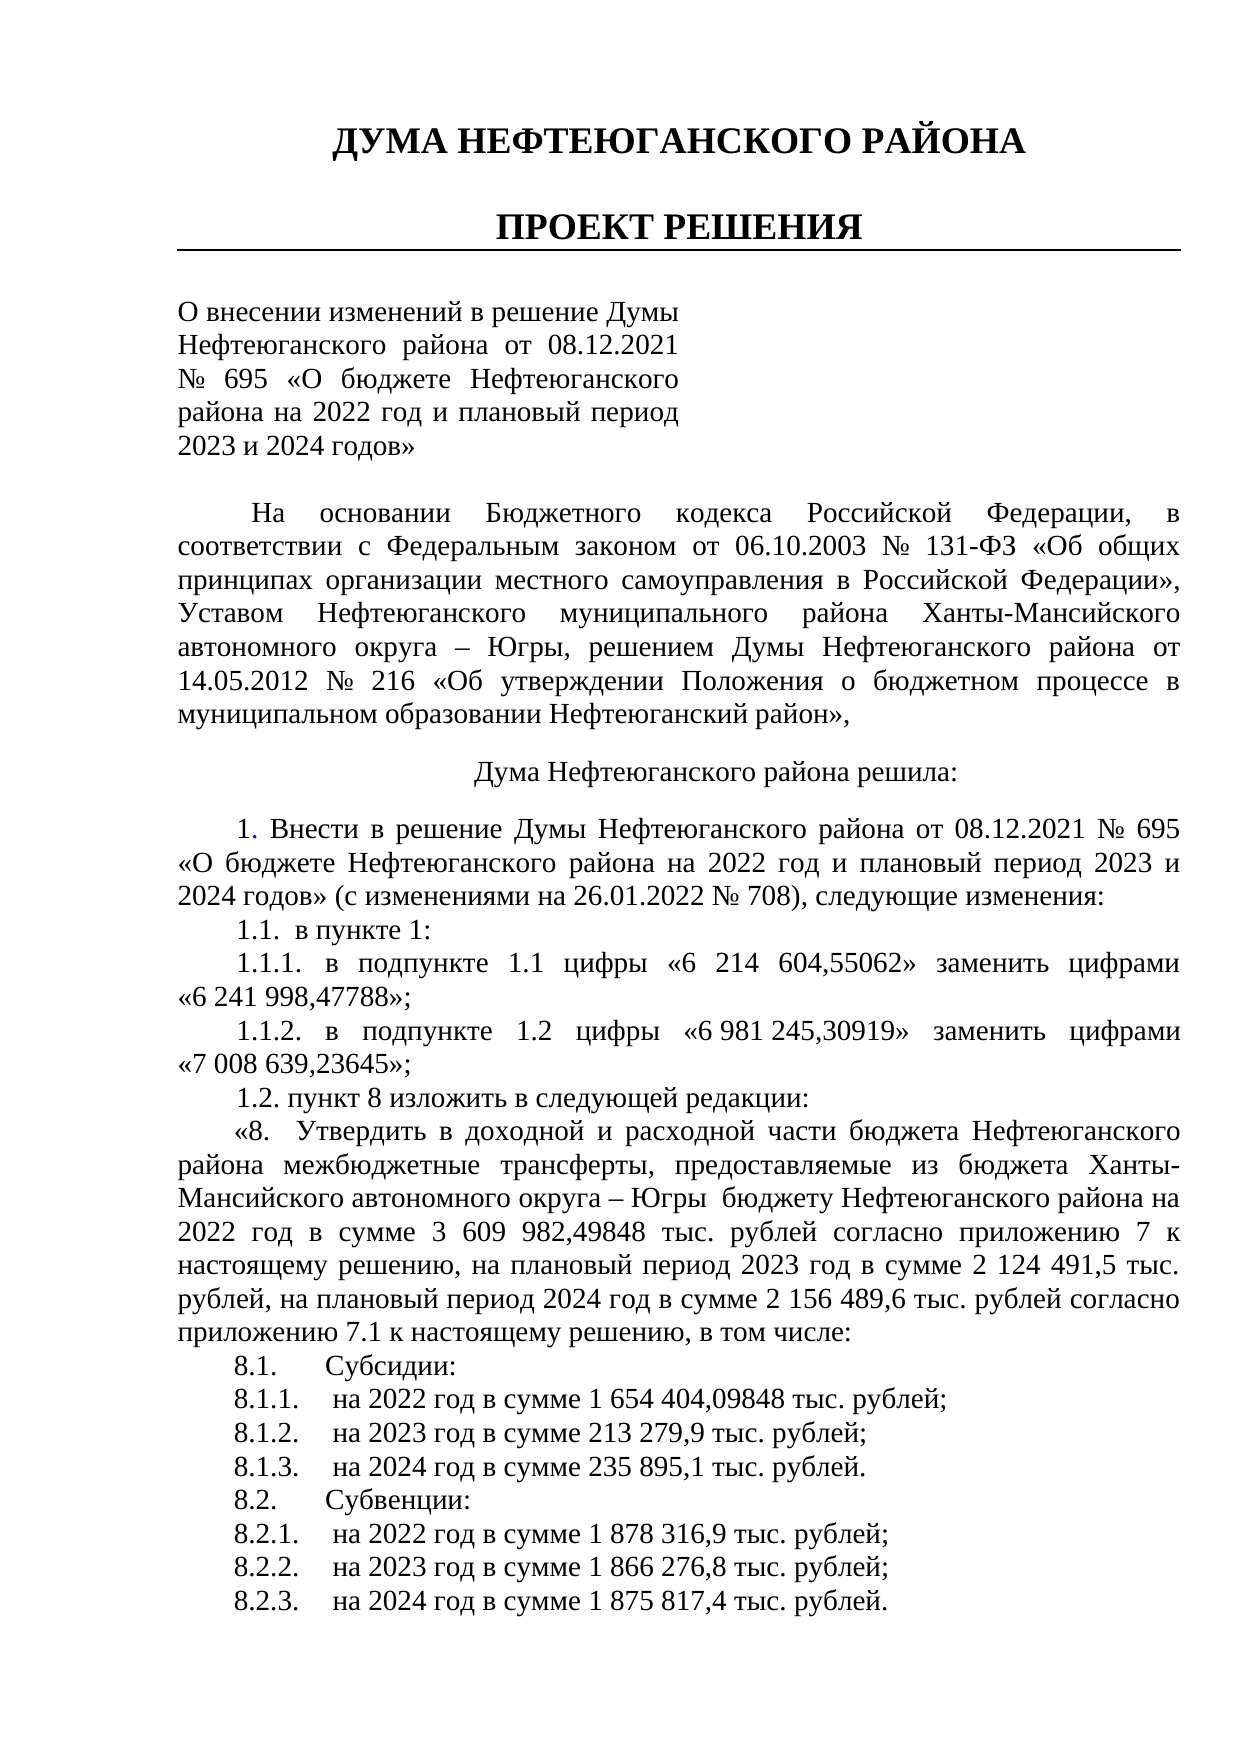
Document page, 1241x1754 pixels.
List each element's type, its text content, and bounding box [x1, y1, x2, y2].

text «8. Утвердить в доходной и расходной части бюджета Нефтеюганского района межбюджетные трансферты, предоставляемые из бюджета Ханты-Мансийского автономного округа – Югры бюджету Нефтеюганского района на 2022 год в сумме 3 609 982,49848 тыс. рублей согласно приложению 7 к настоящему решению, на плановый период 2023 год в сумме 2 124 491,5 тыс. рублей, на плановый период 2024 год в сумме 2 156 489,6 тыс. рублей согласно приложению 7.1 к настоящему решению, в том числе: [177, 1113, 1181, 1348]
text ДУМА НЕФТЕЮГАНСКОГО РАЙОНА [177, 118, 1181, 161]
text 8.1.1. на 2022 год в сумме 1 654 404,09848 тыс. рублей; [177, 1382, 1181, 1415]
text ПРОЕКТ РЕШЕНИЯ [177, 204, 1181, 249]
text 1.1.1. в подпункте 1.1 цифры «6 214 604,55062» заменить цифрами «6 241 998,47788»; [177, 946, 1181, 1013]
text Дума Нефтеюганского района решила: [177, 754, 1181, 787]
text 8.2.2. на 2023 год в сумме 1 866 276,8 тыс. рублей; [177, 1549, 1181, 1583]
text О внесении изменений в решение Думы Нефтеюганского района от 08.12.2021 № 695 «О бюджете Нефтеюганского района на 2022 год и плановый период 2023 и 2024 годов» [177, 294, 679, 461]
text 8.1. Субсидии: [177, 1348, 1181, 1382]
text На основании Бюджетного кодекса Российской Федерации, в соответствии с Федеральным законом от 06.10.2003 № 131-ФЗ «Об общих принципах организации местного самоуправления в Российской Федерации», Уставом Нефтеюганского муниципального района Ханты-Мансийского автономного округа – Югры, решением Думы Нефтеюганского района от 14.05.2012 № 216 «Об утверждении Положения о бюджетном процессе в муниципальном образовании Нефтеюганский район», [177, 495, 1181, 730]
text 1.1. в пункте 1: [177, 912, 1181, 946]
text 8.2.3. на 2024 год в сумме 1 875 817,4 тыс. рублей. [177, 1583, 1181, 1616]
text 1.1.2. в подпункте 1.2 цифры «6 981 245,30919» заменить цифрами «7 008 639,23645»; [177, 1013, 1181, 1080]
text 8.1.3. на 2024 год в сумме 235 895,1 тыс. рублей. [177, 1449, 1181, 1482]
text 8.1.2. на 2023 год в сумме 213 279,9 тыс. рублей; [177, 1415, 1181, 1449]
text 1. Внести в решение Думы Нефтеюганского района от 08.12.2021 № 695 «О бюджете Нефтеюганского района на 2022 год и плановый период 2023 и 2024 годов» (с изменениями на 26.01.2022 № 708), следующие изменения: [177, 811, 1181, 912]
text 8.2.1. на 2022 год в сумме 1 878 316,9 тыс. рублей; [177, 1516, 1181, 1549]
text 1.2. пункт 8 изложить в следующей редакции: [177, 1080, 1181, 1113]
text 8.2. Субвенции: [177, 1482, 1181, 1516]
